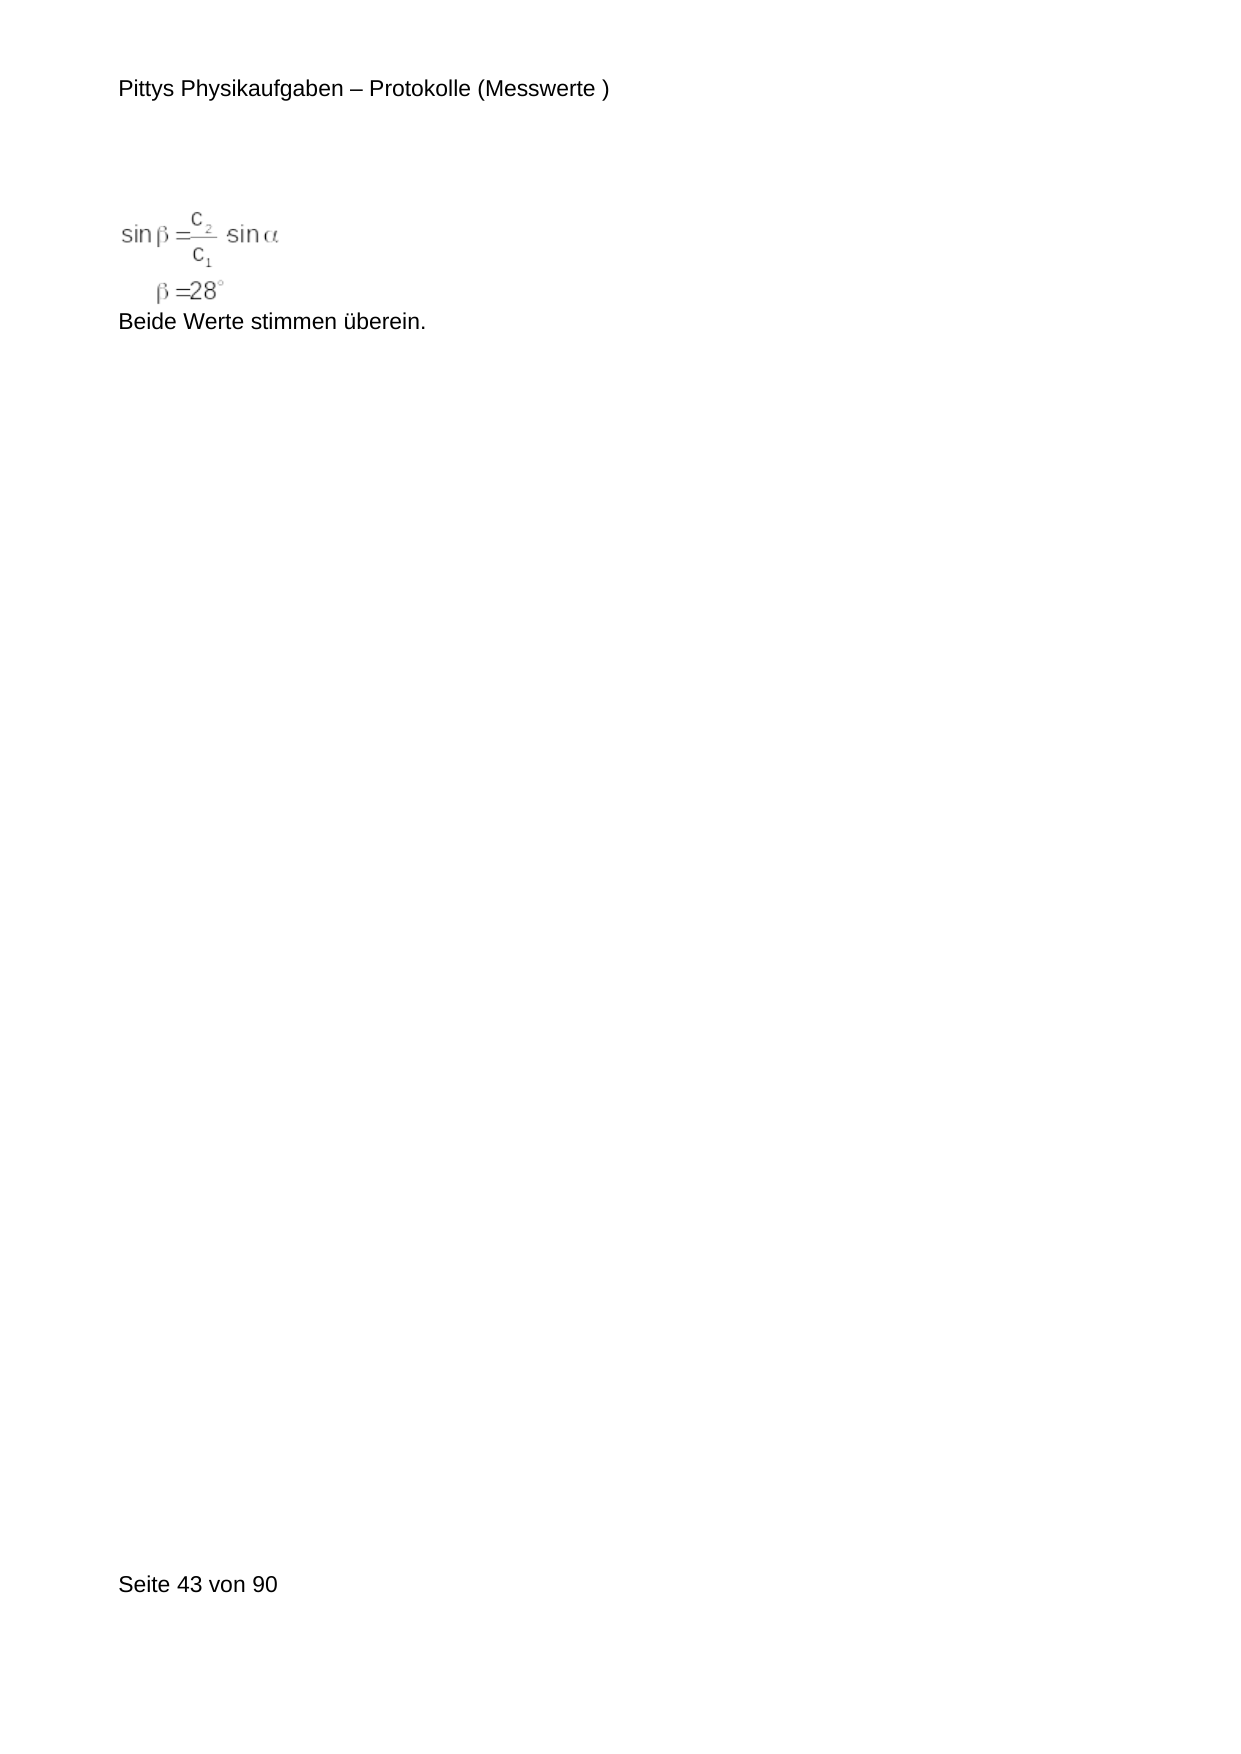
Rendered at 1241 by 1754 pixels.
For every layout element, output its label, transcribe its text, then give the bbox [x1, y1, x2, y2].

text Beide Werte stimmen überein. [118, 308, 1152, 334]
